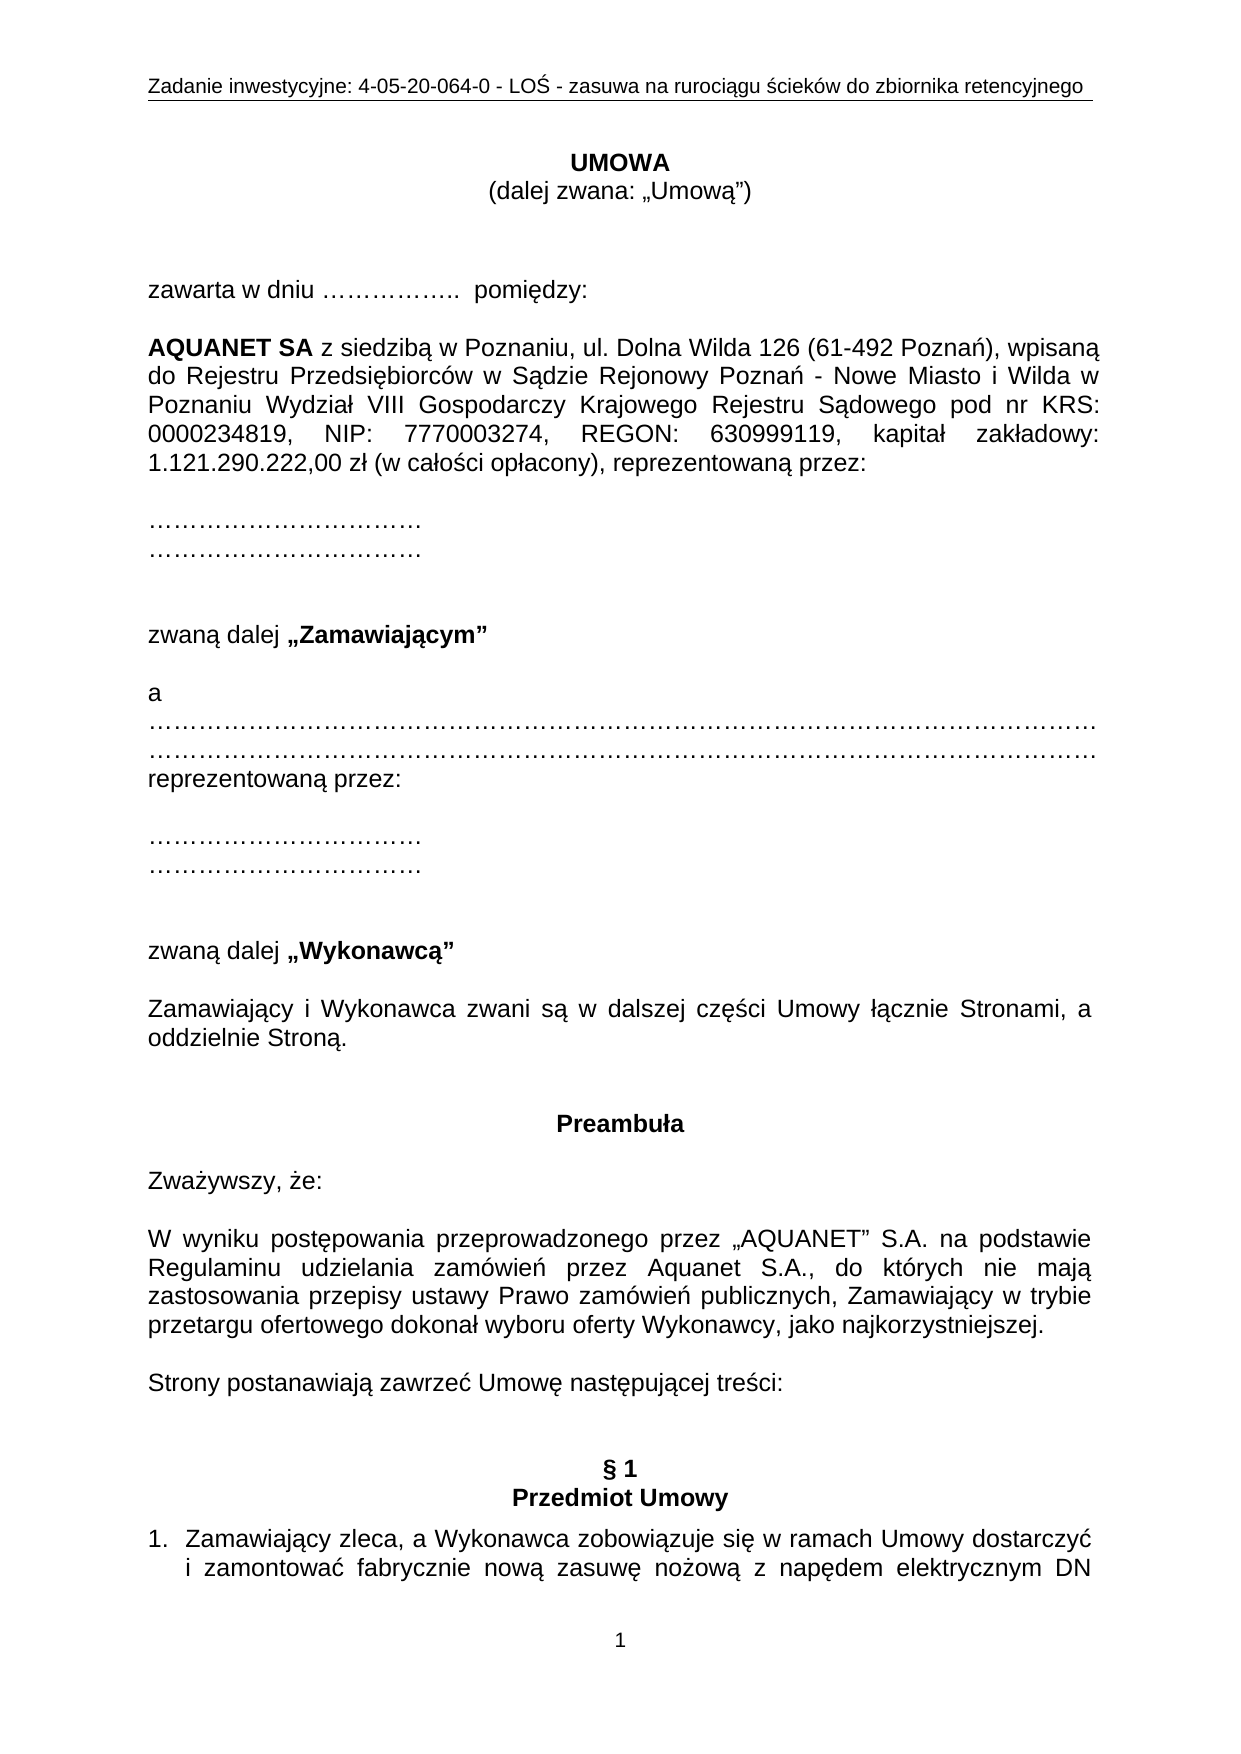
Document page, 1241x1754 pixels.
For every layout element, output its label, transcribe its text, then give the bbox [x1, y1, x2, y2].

text Preambuła [148, 1109, 1093, 1138]
title (dalej zwana: „Umową”) [148, 176, 1093, 205]
text …………………………… [148, 850, 1101, 879]
text § 1 [148, 1454, 1093, 1483]
text W wyniku postępowania przeprowadzonego przez „AQUANET” S.A. na podstawie Regulaminu udzielania zamówień przez Aquanet S.A., do których nie mają zastosowania przepisy ustawy Prawo zamówień publicznych, Zamawiający w trybie przetargu ofertowego dokonał wyboru oferty Wykonawcy, jako najkorzystniejszej. [148, 1224, 1093, 1339]
text zwaną dalej „Zamawiającym” [148, 620, 1101, 649]
text ……………………………………………………………………………………………………reprezentowaną przez: [148, 735, 1101, 793]
text Strony postanawiają zawrzeć Umowę następującej treści: [148, 1368, 1093, 1396]
text zawarta w dniu …………….. pomiędzy: [148, 275, 1093, 304]
text zwaną dalej „Wykonawcą” [148, 936, 1101, 965]
title UMOWA [148, 148, 1093, 176]
text …………………………… [148, 821, 1101, 850]
text AQUANET SA z siedzibą w Poznaniu, ul. Dolna Wilda 126 (61-492 Poznań), wpisaną do Rejestru Przedsiębiorców w Sądzie Rejonowy Poznań - Nowe Miasto i Wilda w Poznaniu Wydział VIII Gospodarczy Krajowego Rejestru Sądowego pod nr KRS: 0000234819, NIP: 7770003274, REGON: 630999119, kapitał zakładowy: 1.121.290.222,00 zł (w całości opłacony), reprezentowaną przez: [148, 333, 1101, 476]
text Zamawiający i Wykonawca zwani są w dalszej części Umowy łącznie Stronami, a oddzielnie Stroną. [148, 994, 1093, 1051]
text …………………………………………………………………………………………………… [148, 706, 1101, 735]
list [148, 1524, 1093, 1581]
text Zważywszy, że: [148, 1166, 1093, 1195]
text …………………………… [148, 505, 1101, 534]
text …………………………… [148, 534, 1101, 563]
text a [148, 678, 1093, 706]
text Przedmiot Umowy [148, 1483, 1093, 1511]
